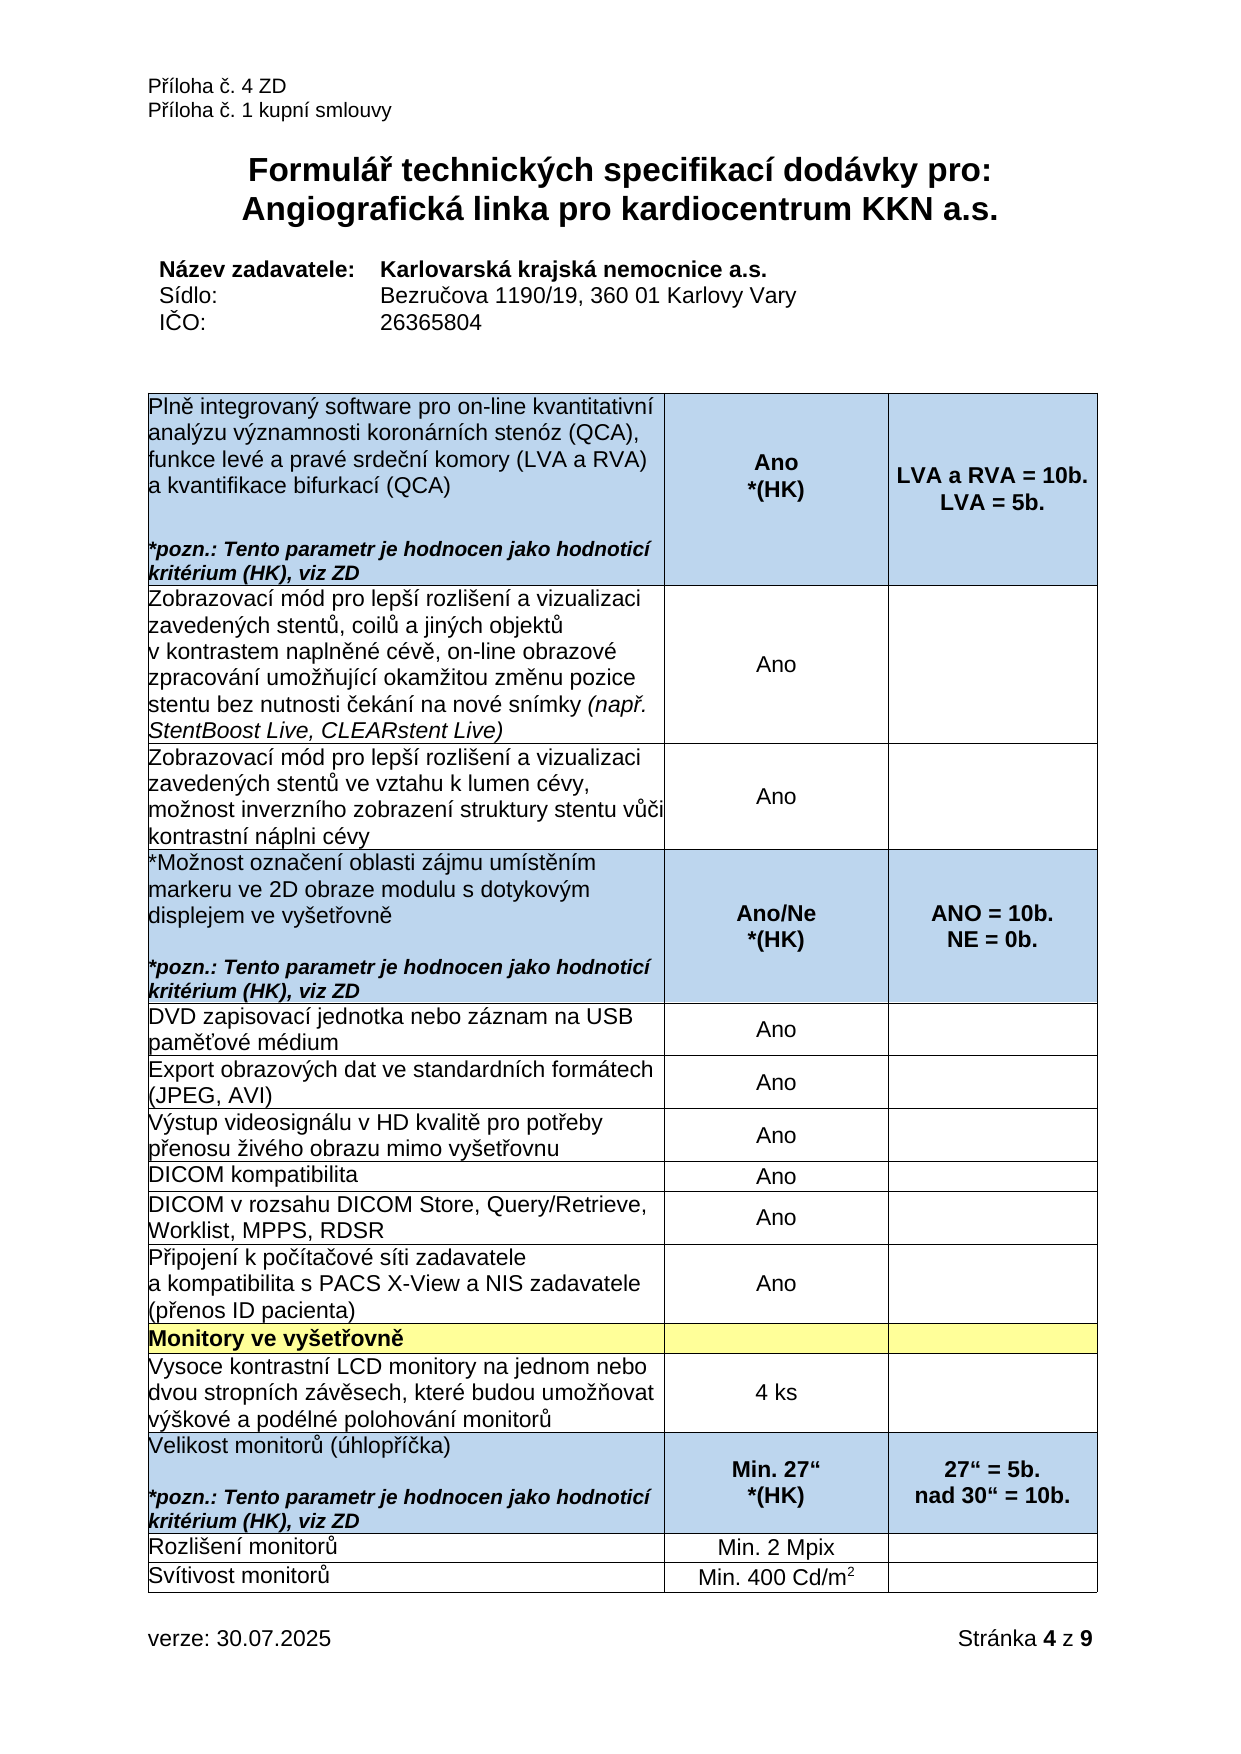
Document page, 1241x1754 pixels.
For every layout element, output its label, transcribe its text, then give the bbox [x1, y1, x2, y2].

table_header Ano *(HK) [665, 394, 888, 585]
table_cell [889, 1192, 1097, 1244]
table_cell Velikost monitorů (úhlopříčka) *pozn.: Tento parametr je hodnocen jako hodnoticí kritérium (HK), viz ZD [149, 1433, 664, 1533]
table_cell Ano [665, 1192, 888, 1244]
table_cell Zobrazovací mód pro lepší rozlišení a vizualizaci zavedených stentů, coilů a jiných objektů v kontrastem naplněné cévě, on-line obrazové zpracování umožňující okamžitou změnu pozice stentu bez nutnosti čekání na nové snímky (např. StentBoost Live, CLEARstent Live) [149, 586, 664, 743]
table_cell Ano [665, 744, 888, 849]
table_cell DICOM v rozsahu DICOM Store, Query/Retrieve, Worklist, MPPS, RDSR [149, 1192, 664, 1244]
table_cell [665, 1324, 888, 1353]
table_cell Ano/Ne *(HK) [665, 850, 888, 1002]
table_cell Ano [665, 1162, 888, 1191]
table_cell Ano [665, 586, 888, 743]
table_cell Ano [665, 1109, 888, 1161]
table_cell Připojení k počítačové síti zadavatele a kompatibilita s PACS X-View a NIS zadavatele (přenos ID pacienta) [149, 1245, 664, 1323]
table_cell [889, 1109, 1097, 1161]
table_cell Min. 27“ *(HK) [665, 1433, 888, 1533]
table_cell *Možnost označení oblasti zájmu umístěním markeru ve 2D obraze modulu s dotykovým displejem ve vyšetřovně *pozn.: Tento parametr je hodnocen jako hodnoticí kritérium (HK), viz ZD [149, 850, 664, 1002]
table_cell [889, 1354, 1097, 1432]
table_cell Ano [665, 1056, 888, 1108]
table_header Plně integrovaný software pro on-line kvantitativní analýzu významnosti koronárních stenóz (QCA), funkce levé a pravé srdeční komory (LVA a RVA) a kvantifikace bifurkací (QCA) *pozn.: Tento parametr je hodnocen jako hodnoticí kritérium (HK), viz ZD [149, 394, 664, 585]
table_cell 4 ks [665, 1354, 888, 1432]
table_cell Min. 400 Cd/m2 [665, 1563, 888, 1592]
table_cell Export obrazových dat ve standardních formátech (JPEG, AVI) [149, 1056, 664, 1108]
table_cell Ano [665, 1245, 888, 1323]
table_cell Monitory ve vyšetřovně [149, 1324, 664, 1353]
table_cell Min. 2 Mpix [665, 1534, 888, 1562]
table_cell DVD zapisovací jednotka nebo záznam na USB paměťové médium [149, 1004, 664, 1055]
table_cell ANO = 10b. NE = 0b. [889, 850, 1097, 1002]
table_cell [889, 1056, 1097, 1108]
table_cell [889, 1534, 1097, 1562]
table_cell Zobrazovací mód pro lepší rozlišení a vizualizaci zavedených stentů ve vztahu k lumen cévy, možnost inverzního zobrazení struktury stentu vůči kontrastní náplni cévy [149, 744, 664, 849]
table_cell [889, 1162, 1097, 1191]
table_cell [889, 1245, 1097, 1323]
table_cell [889, 586, 1097, 743]
table_cell Svítivost monitorů [149, 1563, 664, 1592]
table_cell [889, 1004, 1097, 1055]
table_cell Vysoce kontrastní LCD monitory na jednom nebo dvou stropních závěsech, které budou umožňovat výškové a podélné polohování monitorů [149, 1354, 664, 1432]
table_cell DICOM kompatibilita [149, 1162, 664, 1191]
table_cell Výstup videosignálu v HD kvalitě pro potřeby přenosu živého obrazu mimo vyšetřovnu [149, 1109, 664, 1161]
table_cell [889, 1324, 1097, 1353]
table_cell Ano [665, 1004, 888, 1055]
table_cell Rozlišení monitorů [149, 1534, 664, 1562]
table_header LVA a RVA = 10b. LVA = 5b. [889, 394, 1097, 585]
table_cell [889, 744, 1097, 849]
table_cell [889, 1563, 1097, 1592]
table_cell 27“ = 5b. nad 30“ = 10b. [889, 1433, 1097, 1533]
